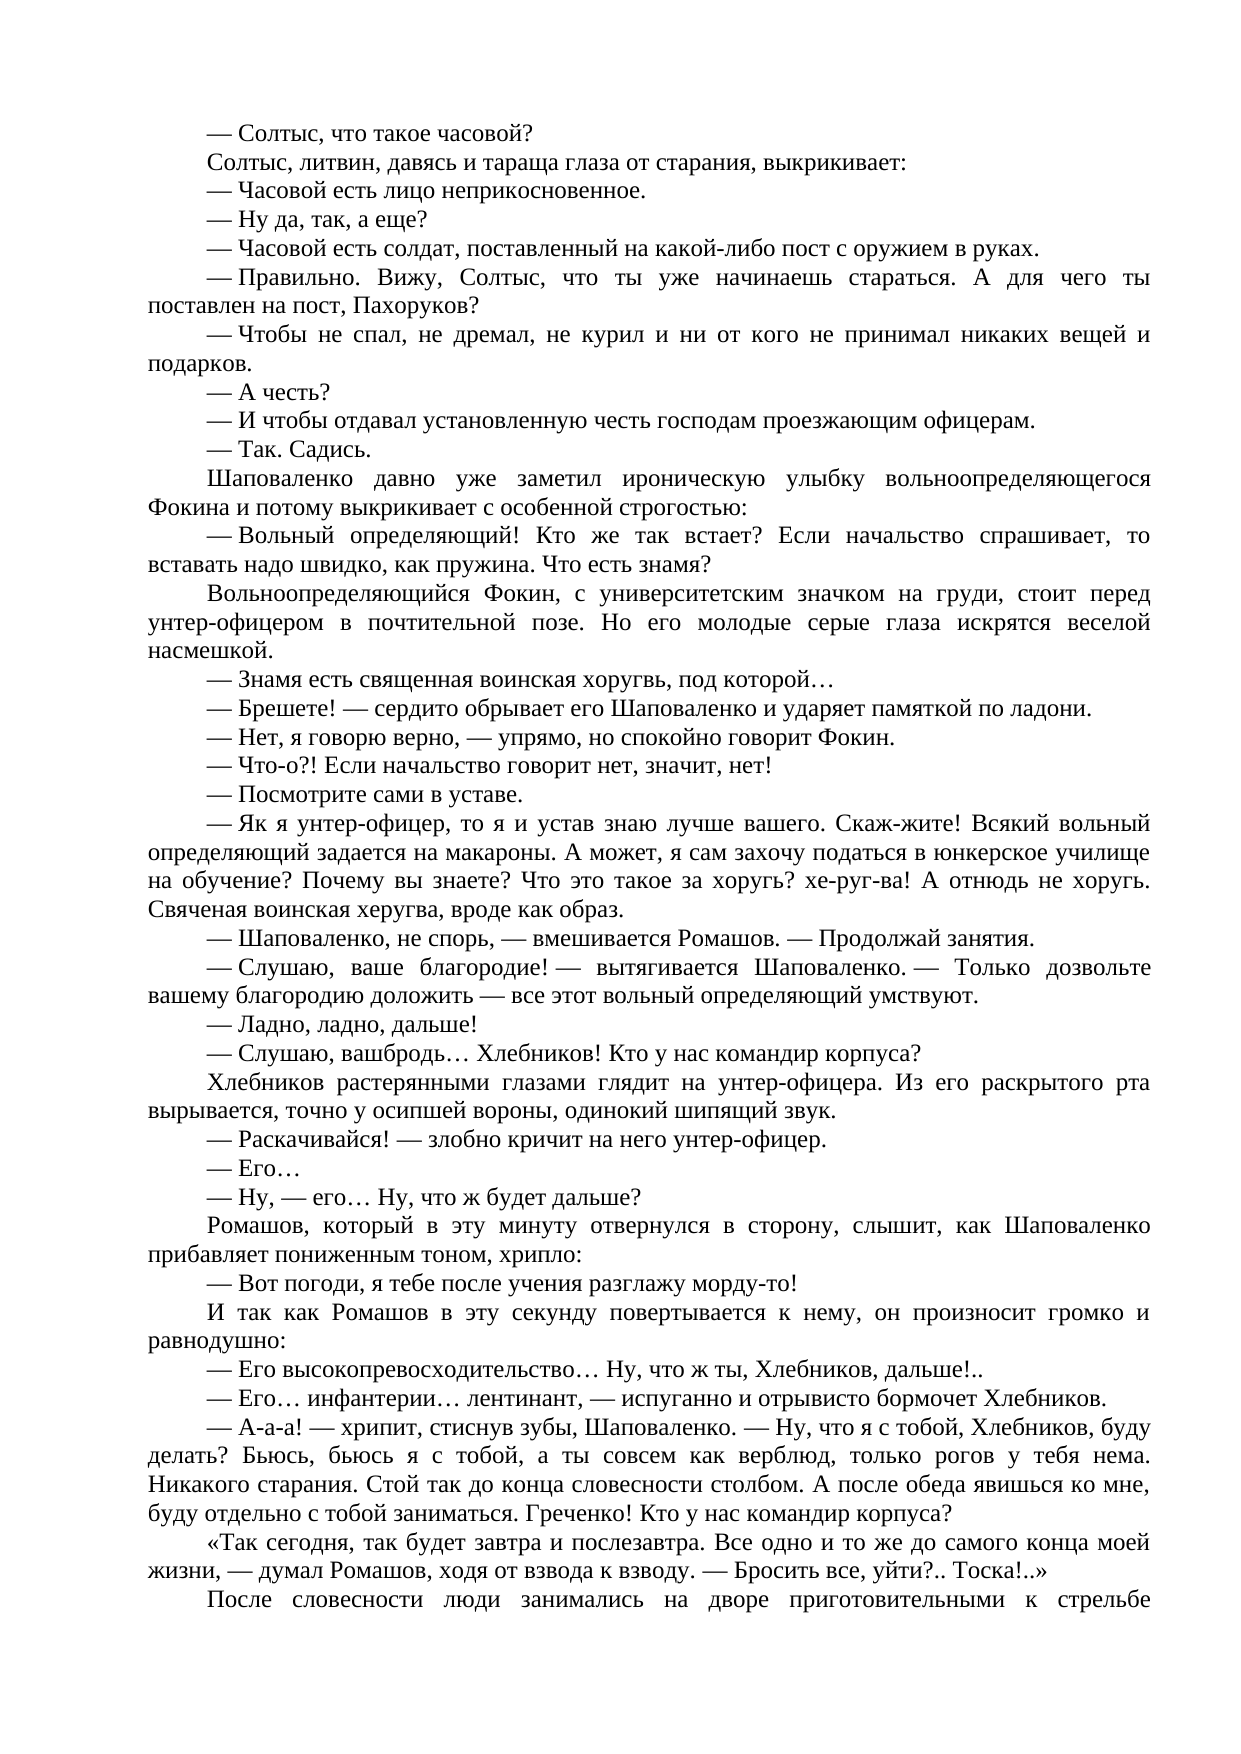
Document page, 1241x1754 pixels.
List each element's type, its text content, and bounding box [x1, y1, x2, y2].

text — Часовой есть солдат, поставленный на какой-либо пост с оружием в руках. [148, 233, 1152, 262]
text — Часовой есть лицо неприкосновенное. [148, 176, 1152, 204]
text Ромашов, который в эту минуту отвернулся в сторону, слышит, как Шаповаленко прибавляет пониженным тоном, хрипло: [148, 1211, 1152, 1268]
text — Знамя есть священная воинская хоругвь, под которой… [148, 664, 1152, 693]
text И так как Ромашов в эту секунду повертывается к нему, он произносит громко и равнодушно: [148, 1297, 1152, 1354]
text — Посмотрите сами в уставе. [148, 779, 1152, 808]
text — Вольный определяющий! Кто же так встает? Если начальство спрашивает, то вставать надо швидко, как пружина. Что есть знамя? [148, 521, 1152, 578]
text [148, 1584, 1152, 1613]
text — Так. Садись. [148, 434, 1152, 463]
text — Его… [148, 1153, 1152, 1182]
text — А-а-а! — хрипит, стиснув зубы, Шаповаленко. — Ну, что я с тобой, Хлебников, буду делать? Бьюсь, бьюсь я с тобой, а ты совсем как верблюд, только рогов у тебя нема. Никакого старания. Стой так до конца словесности столбом. А после обеда явишься ко мне, буду отдельно с тобой заниматься. Греченко! Кто у нас командир корпуса? [148, 1412, 1152, 1527]
text — Шаповаленко, не спорь, — вмешивается Ромашов. — Продолжай занятия. [148, 923, 1152, 952]
text — И чтобы отдавал установленную честь господам проезжающим офицерам. [148, 406, 1152, 434]
text — Слушаю, вашбродь… Хлебников! Кто у нас командир корпуса? [148, 1038, 1152, 1067]
text — Его… инфантерии… лентинант, — испуганно и отрывисто бормочет Хлебников. [148, 1383, 1152, 1412]
text Шаповаленко давно уже заметил ироническую улыбку вольноопределяющегося Фокина и потому выкрикивает с особенной строгостью: [148, 463, 1152, 521]
text «Так сегодня, так будет завтра и послезавтра. Все одно и то же до самого конца моей жизни, — думал Ромашов, ходя от взвода к взводу. — Бросить все, уйти?.. Тоска!..» [148, 1527, 1152, 1584]
text — Вот погоди, я тебе после учения разглажу морду-то! [148, 1268, 1152, 1297]
text — Солтыс, что такое часовой? [148, 118, 1152, 147]
text — Что-о?! Если начальство говорит нет, значит, нет! [148, 751, 1152, 779]
text — Его высокопревосходительство… Ну, что ж ты, Хлебников, дальше!.. [148, 1354, 1152, 1383]
text Вольноопределяющийся Фокин, с университетским значком на груди, стоит перед унтер-офицером в почтительной позе. Но его молодые серые глаза искрятся веселой насмешкой. [148, 578, 1152, 664]
text — Ну, — его… Ну, что ж будет дальше? [148, 1182, 1152, 1211]
text — Нет, я говорю верно, — упрямо, но спокойно говорит Фокин. [148, 722, 1152, 751]
text — Брешете! — сердито обрывает его Шаповаленко и ударяет памяткой по ладони. [148, 693, 1152, 722]
text — Правильно. Вижу, Солтыс, что ты уже начинаешь стараться. А для чего ты поставлен на пост, Пахоруков? [148, 262, 1152, 319]
text — Як я унтер-офицер, то я и устав знаю лучше вашего. Скаж-жите! Всякий вольный определяющий задается на макароны. А может, я сам захочу податься в юнкерское училище на обучение? Почему вы знаете? Что это такое за хоругь? хе-руг-ва! А отнюдь не хоругь. Свяченая воинская херугва, вроде как образ. [148, 808, 1152, 923]
text — Слушаю, ваше благородие! — вытягивается Шаповаленко. — Только дозвольте вашему благородию доложить — все этот вольный определяющий умствуют. [148, 952, 1152, 1009]
text Солтыс, литвин, давясь и тараща глаза от старания, выкрикивает: [148, 147, 1152, 176]
text — Ну да, так, а еще? [148, 204, 1152, 233]
text — Ладно, ладно, дальше! [148, 1009, 1152, 1038]
text — А честь? [148, 377, 1152, 406]
text — Чтобы не спал, не дремал, не курил и ни от кого не принимал никаких вещей и подарков. [148, 319, 1152, 377]
text — Раскачивайся! — злобно кричит на него унтер-офицер. [148, 1124, 1152, 1153]
text Хлебников растерянными глазами глядит на унтер-офицера. Из его раскрытого рта вырывается, точно у осипшей вороны, одинокий шипящий звук. [148, 1067, 1152, 1124]
